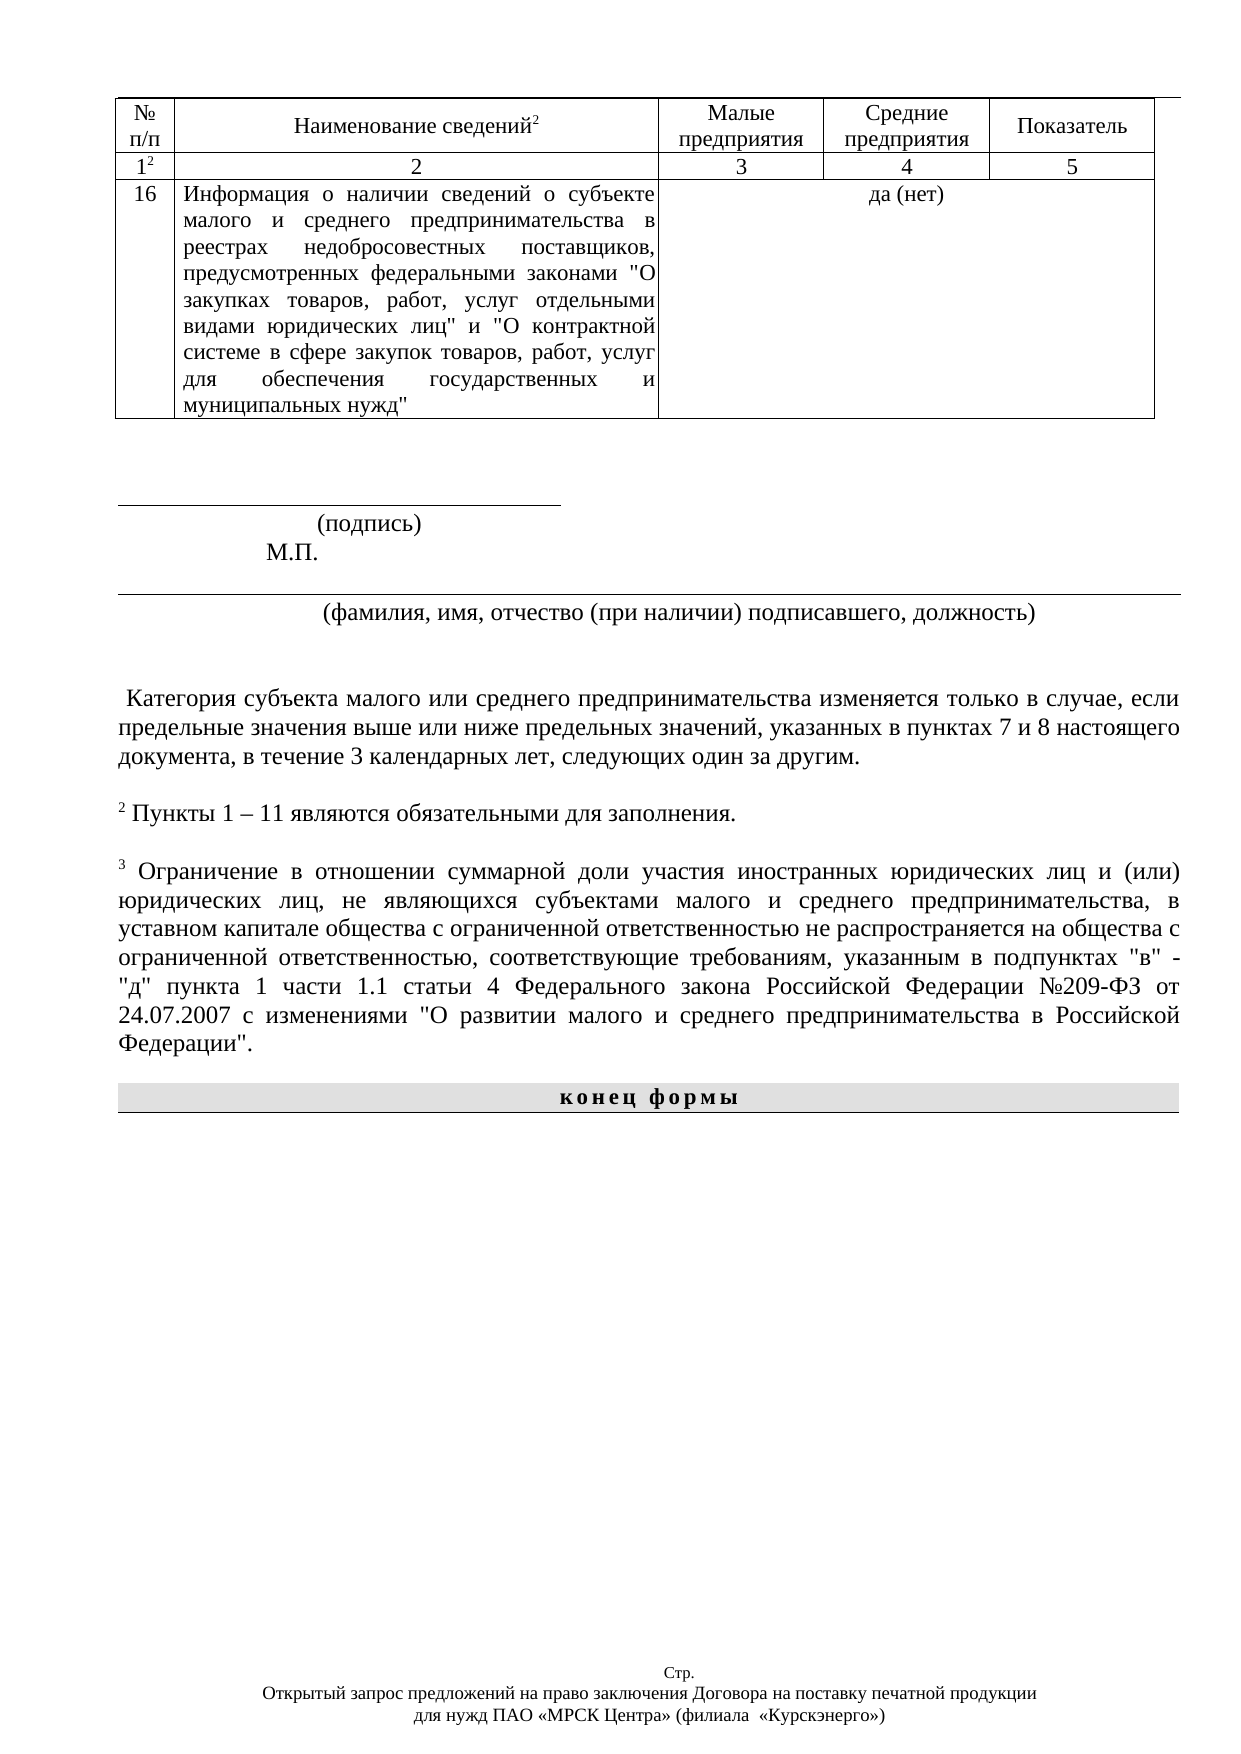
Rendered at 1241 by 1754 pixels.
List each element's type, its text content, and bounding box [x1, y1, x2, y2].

text конец формы [118, 1083, 1179, 1112]
table_cell 16 [116, 180, 174, 417]
text М.П. [207, 537, 1181, 565]
table_header Малые предприятия [659, 99, 823, 152]
table_cell 4 [824, 153, 989, 179]
table_cell да (нет) [659, 180, 1154, 417]
table_header Показатель [990, 99, 1154, 152]
table_cell Информация о наличии сведений о субъекте малого и среднего предпринимательства в реестрах недобросовестных поставщиков, предусмотренных федеральными законами "О закупках товаров, работ, услуг отдельными видами юридических лиц" и "О контрактной системе в сфере закупок товаров, работ, услуг для обеспечения государственных и муниципальных нужд" [175, 180, 658, 417]
table_header № п/п [116, 99, 174, 152]
table_header Средние предприятия [824, 99, 989, 152]
text (подпись) [118, 506, 561, 537]
table_cell 5 [990, 153, 1154, 179]
table_cell 12 [116, 153, 174, 179]
text 3 Ограничение в отношении суммарной доли участия иностранных юридических лиц и (или) юридических лиц, не являющихся субъектами малого и среднего предпринимательства, в уставном капитале общества с ограниченной ответственностью не распространяется на общества с ограниченной ответственностью, соответствующие требованиям, указанным в подпунктах "в" - "д" пункта 1 части 1.1 статьи 4 Федерального закона Российской Федерации №209-ФЗ от 24.07.2007 с изменениями "О развитии малого и среднего предпринимательства в Российской Федерации". [118, 856, 1181, 1057]
text Категория субъекта малого или среднего предпринимательства изменяется только в случае, если предельные значения выше или ниже предельных значений, указанных в пунктах 7 и 8 настоящего документа, в течение 3 календарных лет, следующих один за другим. [118, 683, 1181, 770]
table_header Наименование сведений2 [175, 99, 658, 152]
table_cell 3 [659, 153, 823, 179]
text (фамилия, имя, отчество (при наличии) подписавшего, должность) [118, 595, 1181, 626]
text 2 Пункты 1 – 11 являются обязательными для заполнения. [118, 798, 1181, 827]
table_cell 2 [175, 153, 658, 179]
